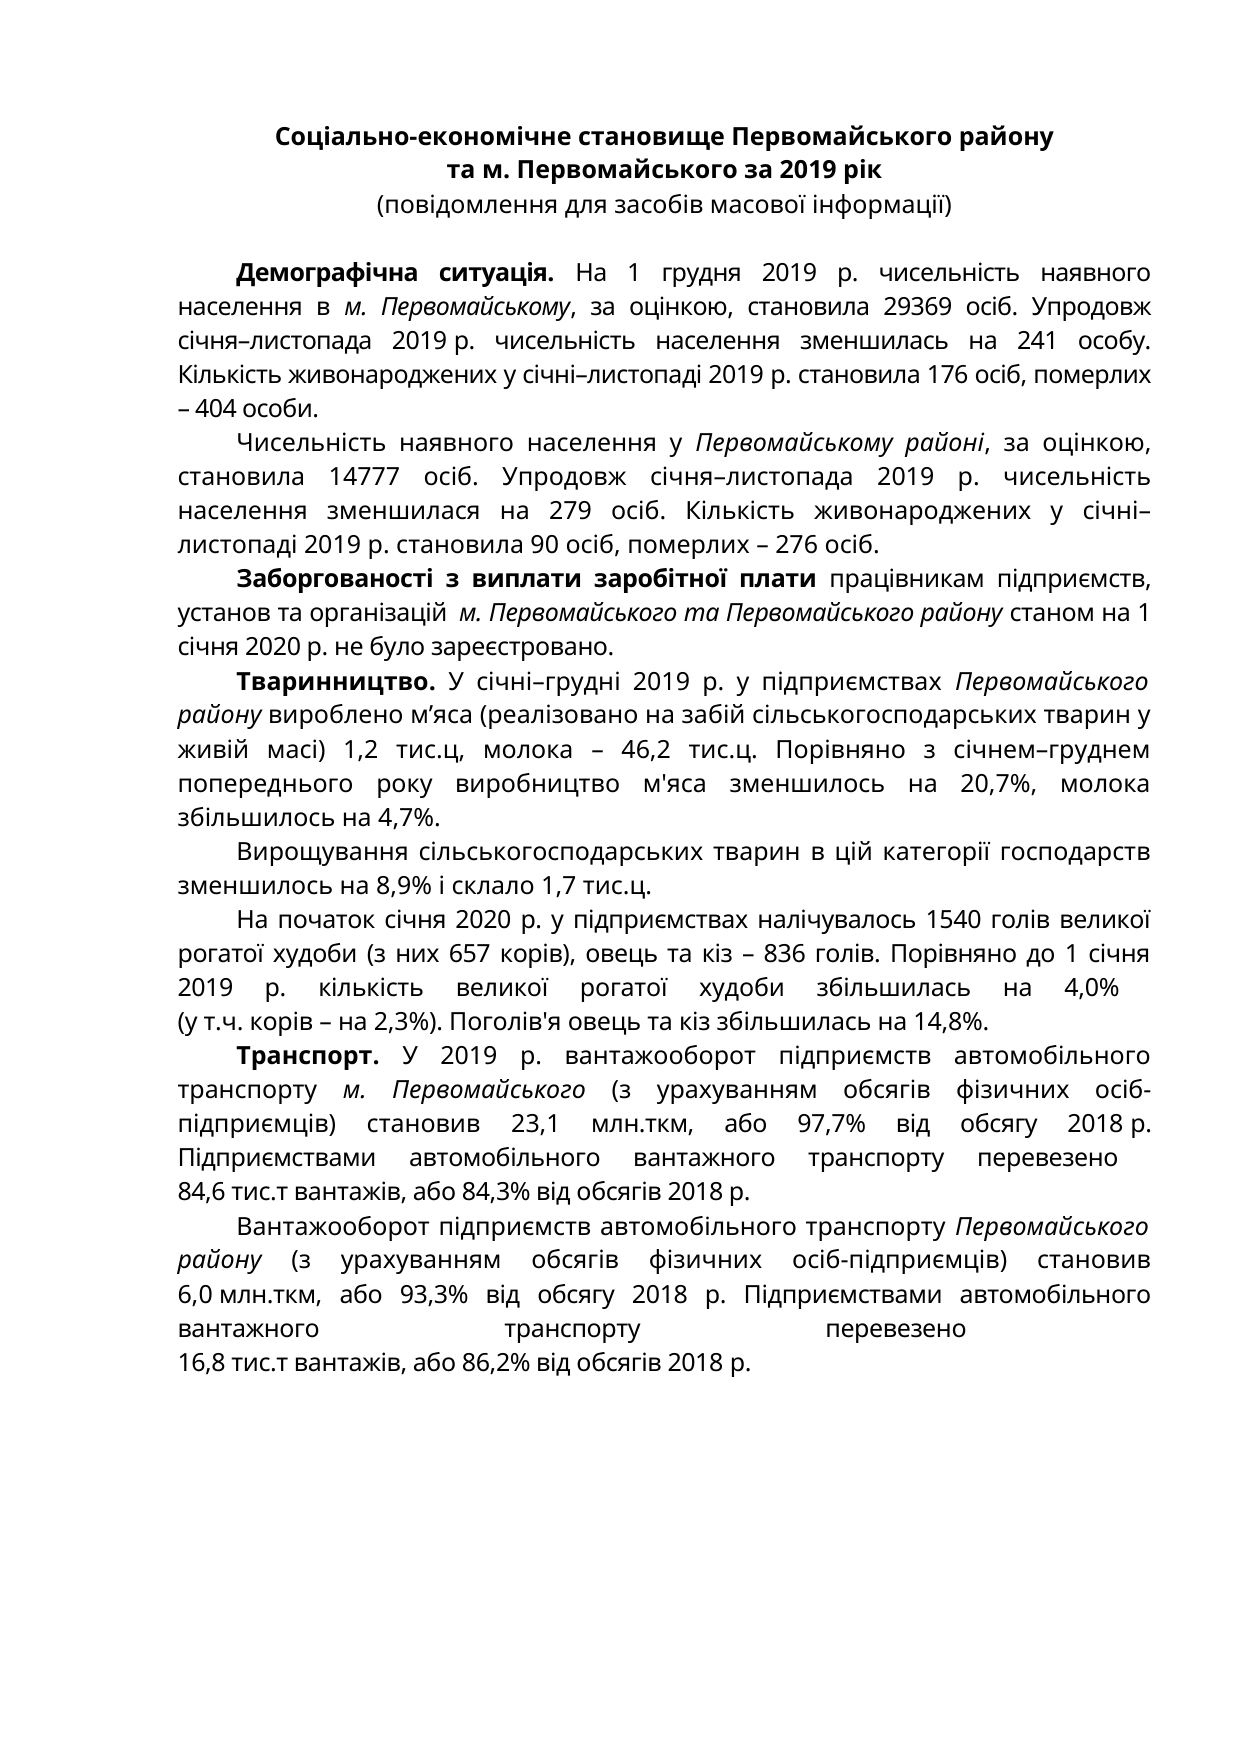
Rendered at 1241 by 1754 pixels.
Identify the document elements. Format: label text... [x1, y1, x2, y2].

subtitle (повідомлення для засобів масової інформації) [177, 186, 1152, 220]
text На початок січня 2020 р. у підприємствах налічувалось 1540 голів великої рогатої худоби (з них 657 корів), овець та кіз – 836 голів. Порівняно до 1 січня 2019 р. кількість великої рогатої худоби збільшилась на 4,0% (у т.ч. корів – на 2,3%). Поголів'я овець та кіз збільшилась на 14,8%. [177, 902, 1152, 1038]
text Транспорт. У 2019 р. вантажооборот підприємств автомобільного транспорту м. Первомайського (з урахуванням обсягів фізичних осіб-підприємців) становив 23,1 млн.ткм, або 97,7% від обсягу 2018 р. Підприємствами автомобільного вантажного транспорту перевезено 84,6 тис.т вантажів, або 84,3% від обсягів 2018 р. [177, 1038, 1152, 1208]
text Тваринництво. У січні–грудні 2019 р. у підприємствах Первомайського району вироблено м’яса (реалізовано на забій сільськогосподарських тварин у живій масі) 1,2 тис.ц, молока – 46,2 тис.ц. Порівняно з січнем–груднем попереднього року виробництво м'яса зменшилось на 20,7%, молока збільшилось на 4,7%. [177, 663, 1152, 833]
title Демографічна ситуація. На 1 грудня 2019 р. чисельність наявного населення в м. Первомайському, за оцінкою, становила 29369 осіб. Упродовж січня–листопада 2019 р. чисельність населення зменшилась на 241 особу. Кількість живонароджених у січні–листопаді 2019 р. становила 176 осіб, померлих – 404 особи. [177, 254, 1152, 425]
text Вирощування сільськогосподарських тварин в цій категорії господарств зменшилось на 8,9% і склало 1,7 тис.ц. [177, 833, 1152, 902]
subtitle Соціально-економічне становище Первомайського району [177, 118, 1152, 152]
subtitle та м. Первомайського за 2019 рік [177, 152, 1152, 186]
text Вантажооборот підприємств автомобільного транспорту Первомайського району (з урахуванням обсягів фізичних осіб-підприємців) становив 6,0 млн.ткм, або 93,3% від обсягу 2018 р. Підприємствами автомобільного вантажного транспорту перевезено 16,8 тис.т вантажів, або 86,2% від обсягів 2018 р. [177, 1208, 1152, 1378]
text Заборгованості з виплати заробітної плати працівникам підприємств, установ та організацій м. Первомайського та Первомайського району станом на 1 січня 2020 р. не було зареєстровано. [177, 561, 1152, 663]
title Чисельність наявного населення у Первомайському районі, за оцінкою, становила 14777 осіб. Упродовж січня–листопада 2019 р. чисельність населення зменшилася на 279 осіб. Кількість живонароджених у січні–листопаді 2019 р. становила 90 осіб, померлих – 276 осіб. [177, 425, 1152, 561]
